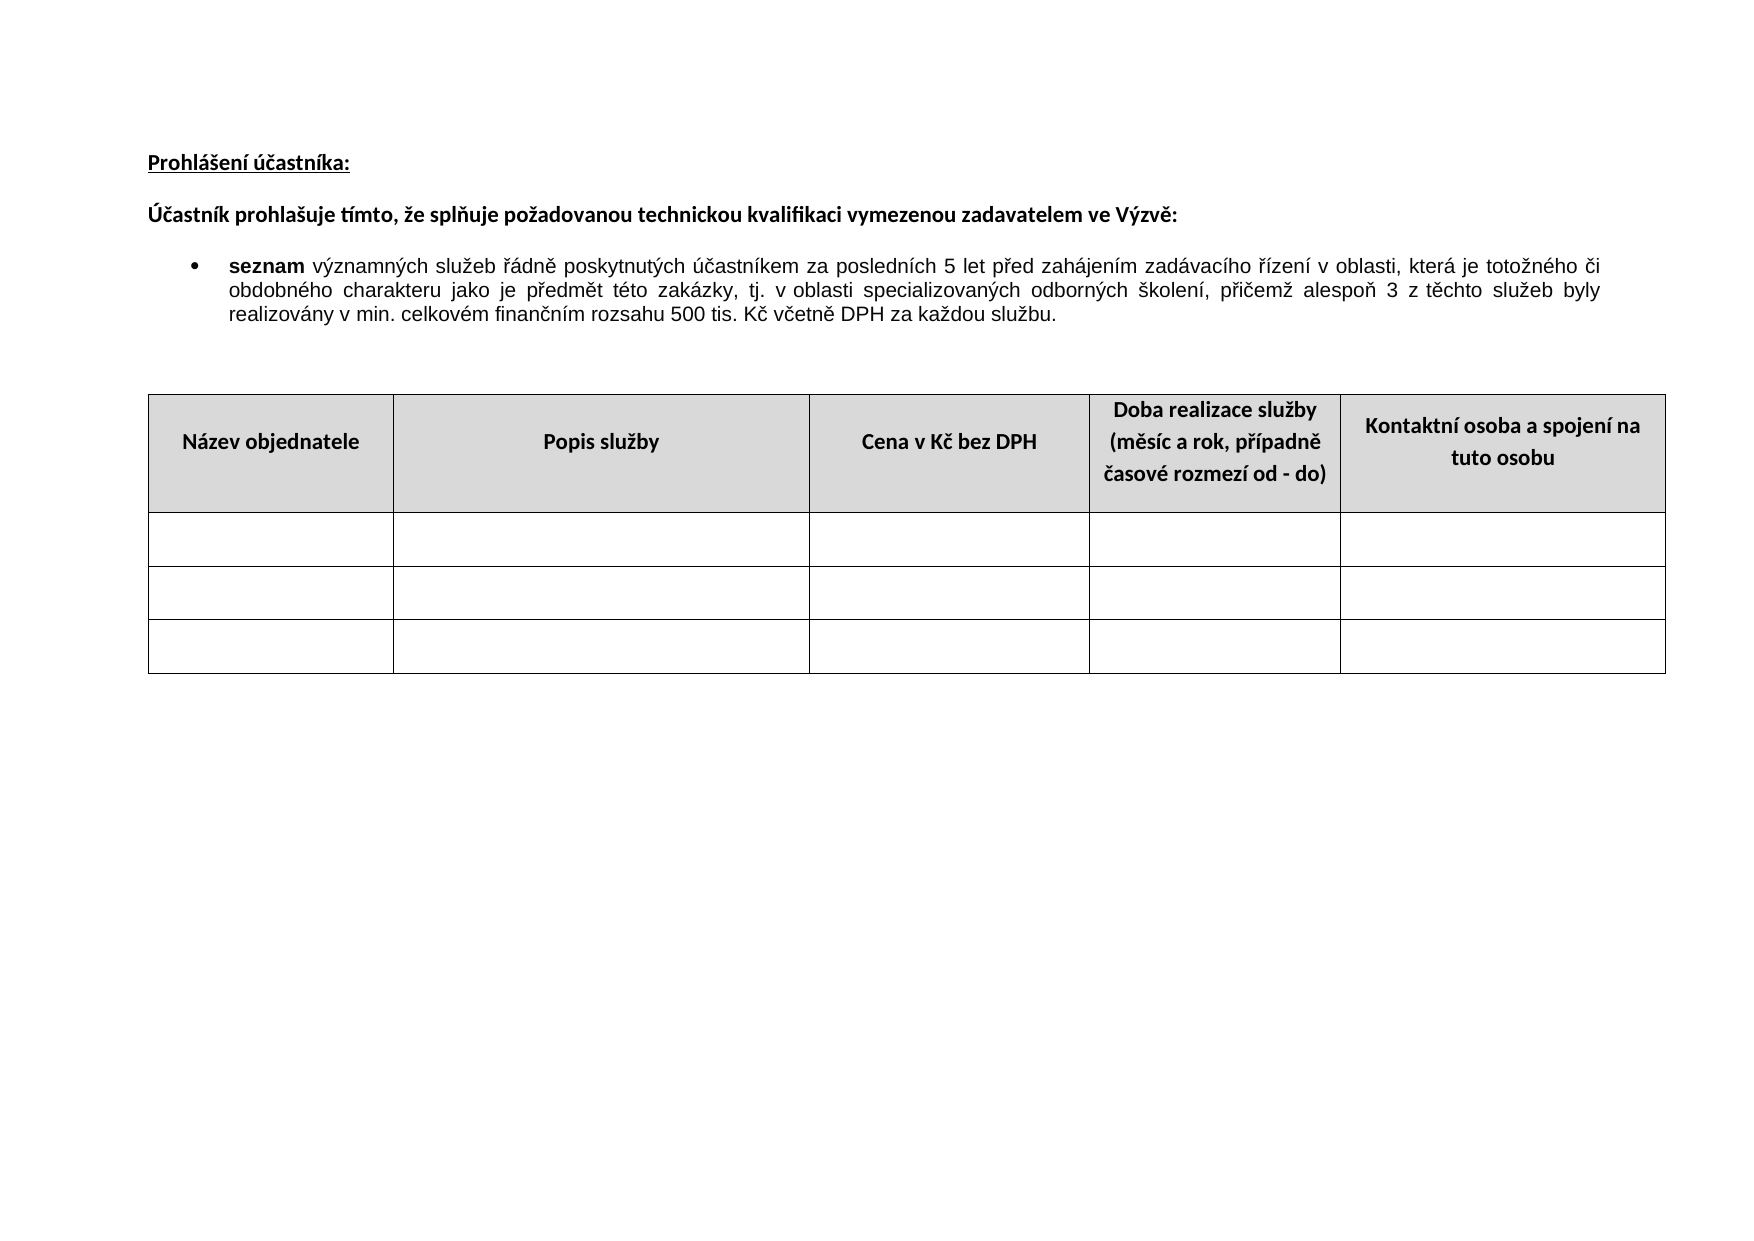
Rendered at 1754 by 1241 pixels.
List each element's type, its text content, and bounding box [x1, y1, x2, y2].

table_cell [1090, 513, 1340, 566]
table_cell [1090, 620, 1340, 673]
table_header Kontaktní osoba a spojení na tuto osobu [1341, 395, 1665, 512]
table_cell [149, 513, 393, 566]
table_cell [810, 513, 1089, 566]
table_cell [810, 567, 1089, 619]
table_cell [394, 513, 809, 566]
table_header Název objednatele [149, 395, 393, 512]
text Účastník prohlašuje tímto, že splňuje požadovanou technickou kvalifikaci vymezenou zadavatelem ve Výzvě: [148, 201, 1606, 229]
list seznam významných služeb řádně poskytnutých účastníkem za posledních 5 let před zahájením zadávacího řízení v oblasti, která je totožného či obdobného charakteru jako je předmět této zakázky, tj. v oblasti specializovaných odborných školení, přičemž alespoň 3 z těchto služeb byly realizovány v min. celkovém finančním rozsahu 500 tis. Kč včetně DPH za každou službu. [191, 254, 1600, 326]
table_cell [149, 620, 393, 673]
table_cell [1090, 567, 1340, 619]
table_cell [149, 567, 393, 619]
text Prohlášení účastníka: [148, 148, 1606, 176]
table_header Cena v Kč bez DPH [810, 395, 1089, 512]
table_header Doba realizace služby (měsíc a rok, případně časové rozmezí od - do) [1090, 395, 1340, 512]
table_cell [394, 620, 809, 673]
table_header Popis služby [394, 395, 809, 512]
table_cell [810, 620, 1089, 673]
table_cell [1341, 513, 1665, 566]
table_cell [1341, 567, 1665, 619]
table_cell [394, 567, 809, 619]
table_cell [1341, 620, 1665, 673]
